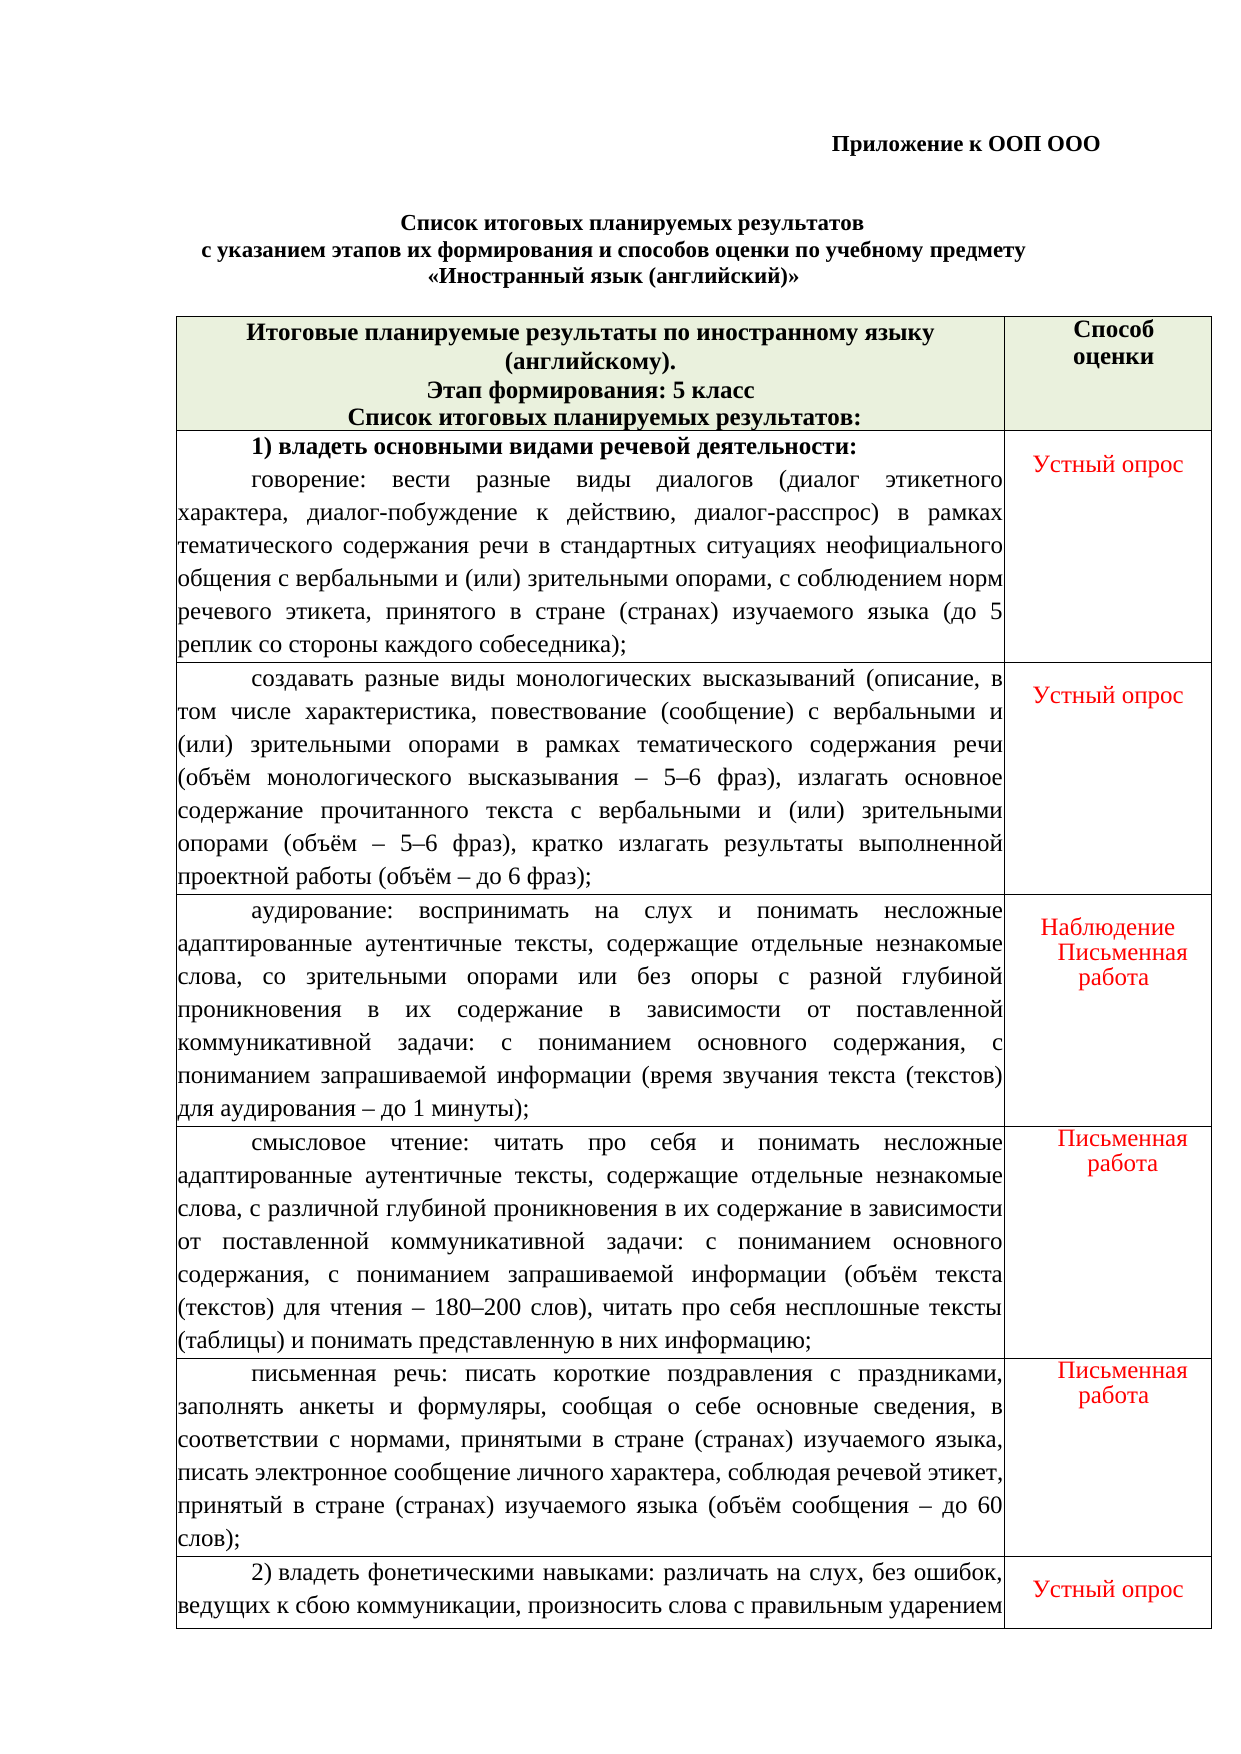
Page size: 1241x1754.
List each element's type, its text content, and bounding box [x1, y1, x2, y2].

table_cell Устный опрос [1005, 431, 1211, 662]
table_cell 1) владеть основными видами речевой деятельности: говорение: вести разные виды диалогов (диалог этикетного характера, диалог-побуждение к действию, диалог-расспрос) в рамках тематического содержания речи в стандартных ситуациях неофициального общения с вербальными и (или) зрительными опорами, с соблюдением норм речевого этикета, принятого в стране (странах) изучаемого языка (до 5 реплик со стороны каждого собеседника); [177, 431, 1004, 662]
table_cell Письменная работа [1005, 1359, 1211, 1556]
table_cell смысловое чтение: читать про себя и понимать несложные адаптированные аутентичные тексты, содержащие отдельные незнакомые слова, с различной глубиной проникновения в их содержание в зависимости от поставленной коммуникативной задачи: с пониманием основного содержания, с пониманием запрашиваемой информации (объём текста (текстов) для чтения – 180–200 слов), читать про себя несплошные тексты (таблицы) и понимать представленную в них информацию; [177, 1127, 1004, 1357]
table_cell Устный опрос [1005, 1557, 1211, 1628]
list Приложение к ООП ООО [204, 130, 1152, 156]
table_cell Устный опрос [1005, 663, 1211, 894]
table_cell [177, 1557, 1004, 1628]
table_cell Письменная работа [1005, 1127, 1211, 1357]
table_cell Наблюдение Письменная работа [1005, 895, 1211, 1126]
text «Иностранный язык (английский)» [167, 262, 1060, 289]
table_cell создавать разные виды монологических высказываний (описание, в том числе характеристика, повествование (сообщение) с вербальными и (или) зрительными опорами в рамках тематического содержания речи (объём монологического высказывания – 5–6 фраз), излагать основное содержание прочитанного текста с вербальными и (или) зрительными опорами (объём – 5–6 фраз), кратко излагать результаты выполненной проектной работы (объём – до 6 фраз); [177, 663, 1004, 894]
table_cell аудирование: воспринимать на слух и понимать несложные адаптированные аутентичные тексты, содержащие отдельные незнакомые слова, со зрительными опорами или без опоры с разной глубиной проникновения в их содержание в зависимости от поставленной коммуникативной задачи: с пониманием основного содержания, с пониманием запрашиваемой информации (время звучания текста (текстов) для аудирования – до 1 минуты); [177, 895, 1004, 1126]
list Список итоговых планируемых результатов [204, 209, 1060, 235]
table_header Способ оценки [1005, 317, 1211, 430]
table_header Итоговые планируемые результаты по иностранному языку (английскому). Этап формирования: 5 класс Список итоговых планируемых результатов: [177, 317, 1004, 430]
text с указанием этапов их формирования и способов оценки по учебному предмету [167, 236, 1060, 262]
table_cell письменная речь: писать короткие поздравления с праздниками, заполнять анкеты и формуляры, сообщая о себе основные сведения, в соответствии с нормами, принятыми в стране (странах) изучаемого языка, писать электронное сообщение личного характера, соблюдая речевой этикет, принятый в стране (странах) изучаемого языка (объём сообщения – до 60 слов); [177, 1359, 1004, 1556]
